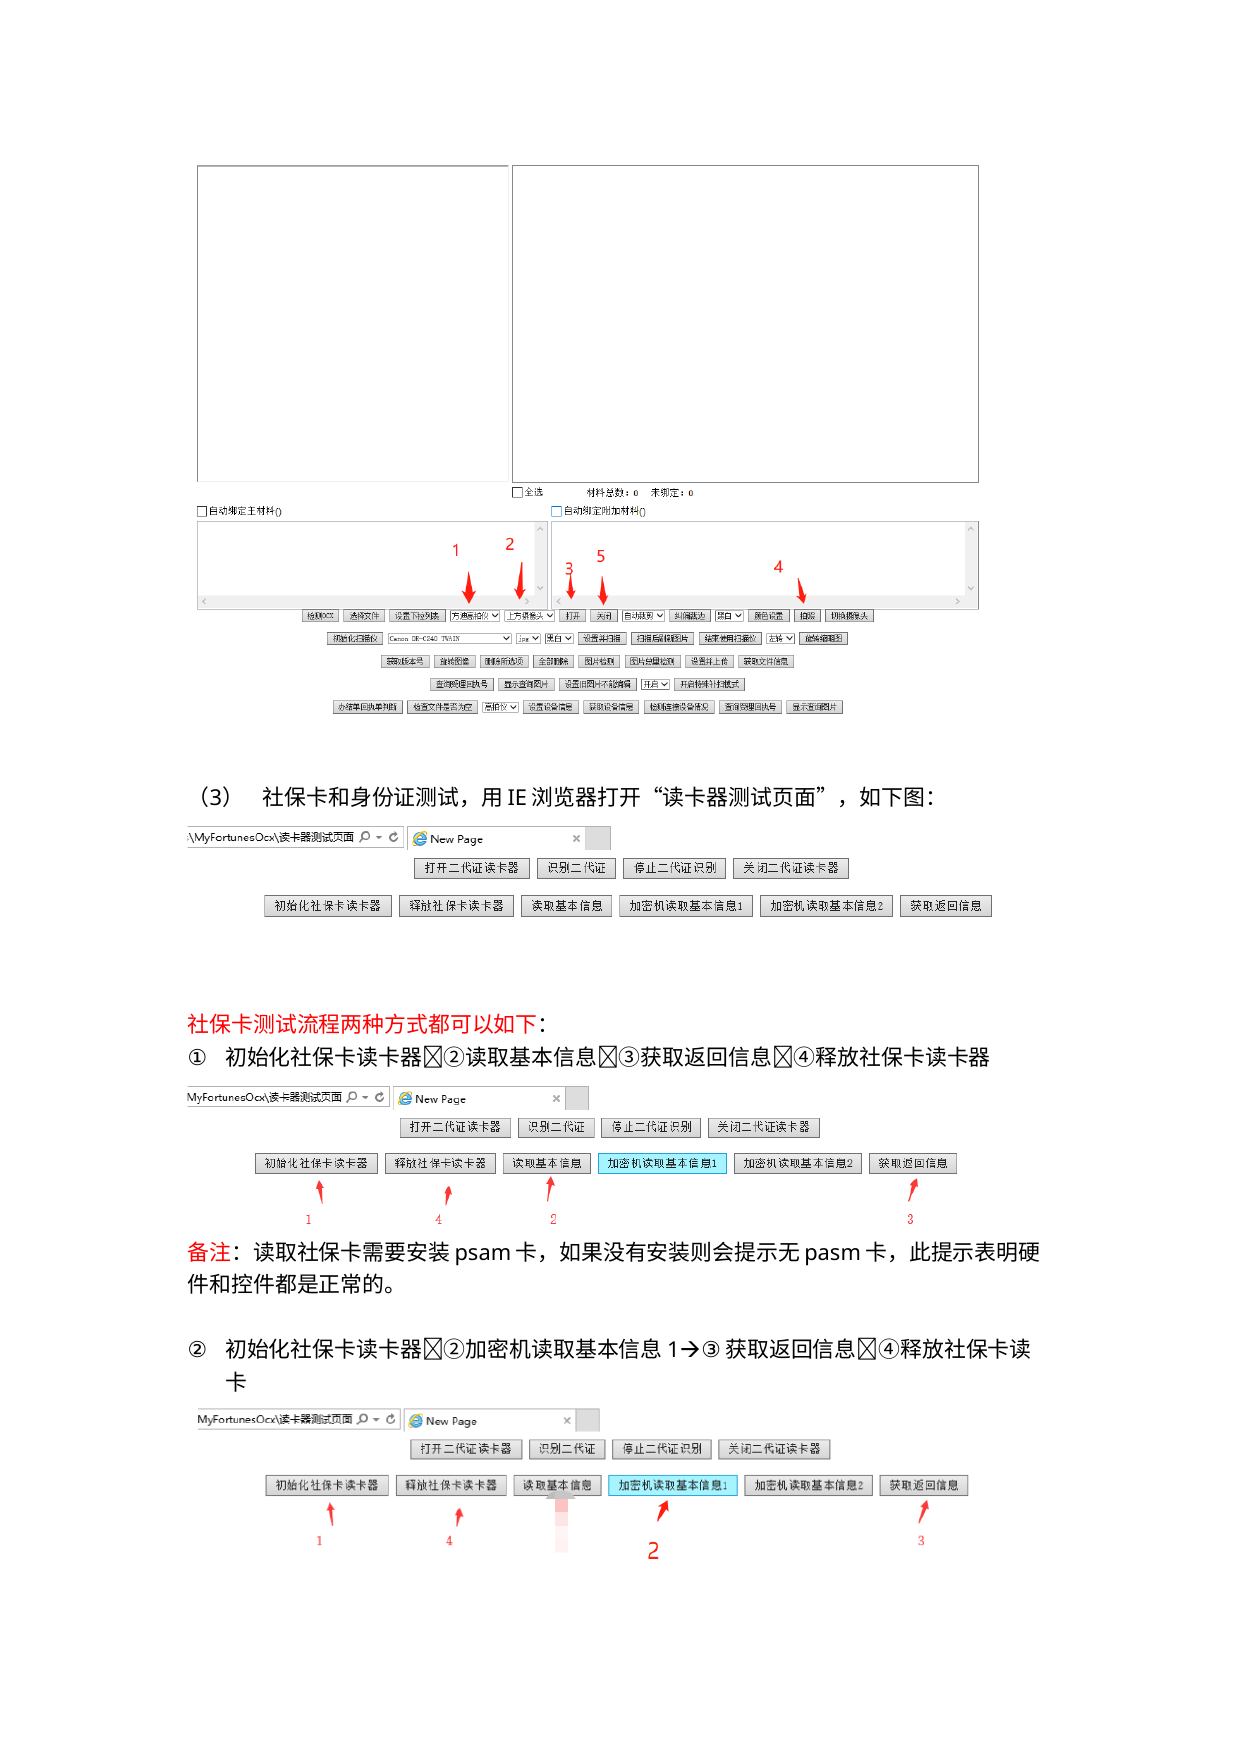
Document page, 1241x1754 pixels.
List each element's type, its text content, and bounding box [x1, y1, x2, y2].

list 初始化社保卡读卡器②读取基本信息③获取返回信息④释放社保卡读卡器 [187, 1039, 1053, 1072]
text 社保卡测试流程两种方式都可以如下： [187, 1007, 1053, 1039]
text 备注：读取社保卡需要安装psam卡，如果没有安装则会提示无pasm卡，此提示表明硬件和控件都是正常的。 [187, 1234, 1053, 1299]
list 初始化社保卡读卡器②加密机读取基本信息1③获取返回信息④释放社保卡读卡 [187, 1332, 1053, 1397]
list 社保卡和身份证测试，用IE浏览器打开“读卡器测试页面”，如下图： [187, 779, 1053, 812]
picture [187, 162, 1053, 716]
picture [187, 812, 1053, 960]
picture [187, 1072, 1053, 1227]
picture [187, 1397, 1053, 1579]
